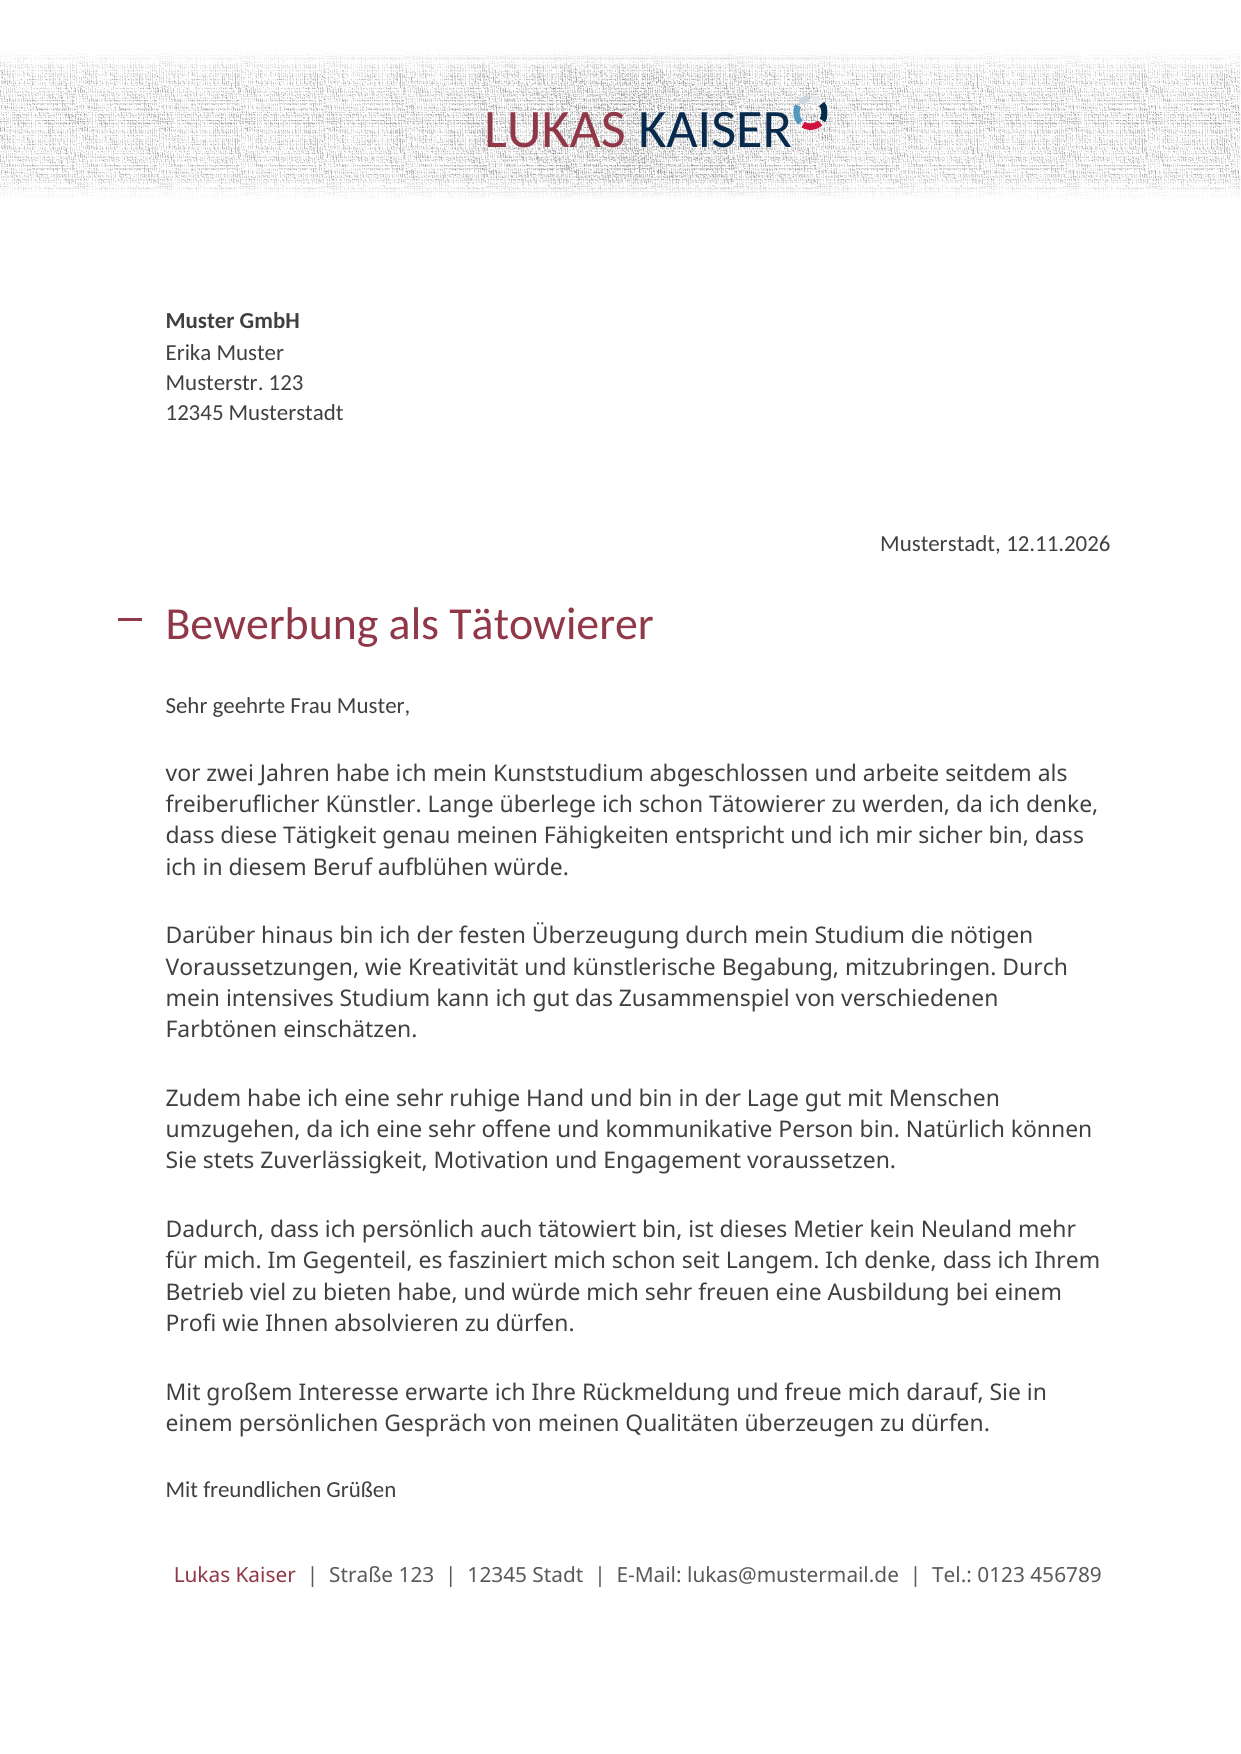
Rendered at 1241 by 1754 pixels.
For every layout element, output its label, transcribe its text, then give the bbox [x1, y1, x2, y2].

text Musterstr. 123 [165, 368, 1110, 396]
text Darüber hinaus bin ich der festen Überzeugung durch mein Studium die nötigen Voraussetzungen, wie Kreativität und künstlerische Begabung, mitzubringen. Durch mein intensives Studium kann ich gut das Zusammenspiel von verschiedenen Farbtönen einschätzen. [165, 919, 1110, 1044]
text Erika Muster [165, 338, 1110, 366]
text Dadurch, dass ich persönlich auch tätowiert bin, ist dieses Metier kein Neuland mehr für mich. Im Gegenteil, es fasziniert mich schon seit Langem. Ich denke, dass ich Ihrem Betrieb viel zu bieten habe, und würde mich sehr freuen eine Ausbildung bei einem Profi wie Ihnen absolvieren zu dürfen. [165, 1213, 1110, 1338]
text vor zwei Jahren habe ich mein Kunststudium abgeschlossen und arbeite seitdem als freiberuflicher Künstler. Lange überlege ich schon Tätowierer zu werden, da ich denke, dass diese Tätigkeit genau meinen Fähigkeiten entspricht und ich mir sicher bin, dass ich in diesem Beruf aufblühen würde. [165, 757, 1110, 882]
text Muster GmbH [165, 306, 1110, 334]
text Sehr geehrte Frau Muster, [165, 691, 1110, 719]
text 12345 Musterstadt [165, 398, 1110, 426]
text Mit großem Interesse erwarte ich Ihre Rückmeldung und freue mich darauf, Sie in einem persönlichen Gespräch von meinen Qualitäten überzeugen zu dürfen. [165, 1375, 1110, 1438]
subtitle Bewerbung als Tätowierer [165, 595, 1110, 651]
text Musterstadt, 15.11.2018 [165, 529, 1110, 557]
text Zudem habe ich eine sehr ruhige Hand und bin in der Lage gut mit Menschen umzugehen, da ich eine sehr offene und kommunikative Person bin. Natürlich können Sie stets Zuverlässigkeit, Motivation und Engagement voraussetzen. [165, 1082, 1110, 1175]
picture [0, 76, 1241, 175]
text Mit freundlichen Grüßen [165, 1475, 1110, 1503]
